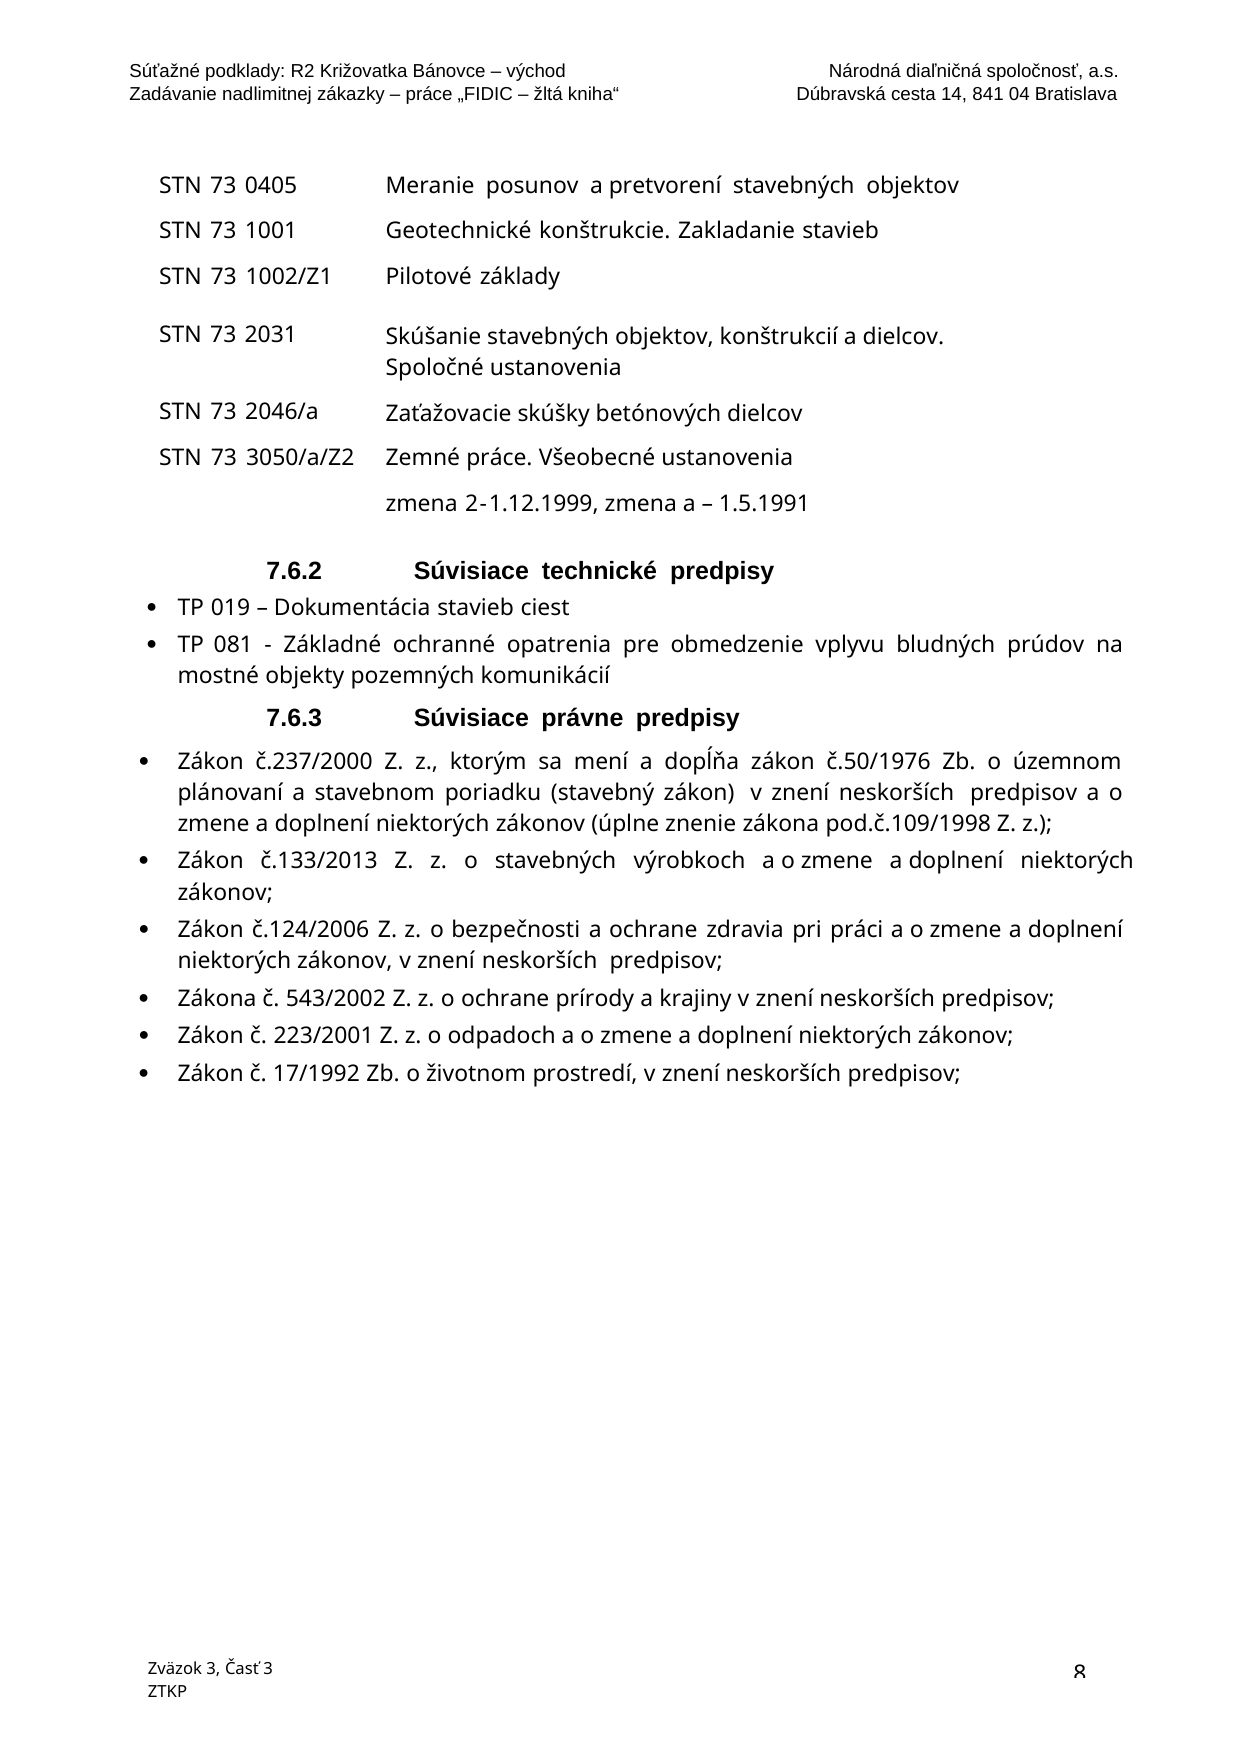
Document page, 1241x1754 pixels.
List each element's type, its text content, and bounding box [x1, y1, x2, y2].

list Zákon č. 223/2001 Z. z. o odpadoch a o zmene a doplnení niektorých zákonov; [140, 1019, 1123, 1050]
text STN 73 3050/a/Z2 Zemné práce. Všeobecné ustanovenia zmena 2-1.12.1999, zmena a – 1.5.1991 [159, 441, 838, 518]
list Zákona č. 543/2002 Z. z. o ochrane prírody a krajiny v znení neskorších predpisov; [139, 982, 1134, 1013]
subtitle Súvisiace technické predpisy [266, 556, 1134, 584]
text STN 73 1001 Geotechnické konštrukcie. Zakladanie stavieb STN 73 1002/Z1 Pilotové základy [159, 214, 880, 291]
text STN 73 0405 Meranie posunov a pretvorení stavebných objektov [159, 169, 1134, 201]
list TP 081 - Základné ochranné opatrenia pre obmedzenie vplyvu bludných prúdov na mostné objekty pozemných komunikácií [148, 628, 1124, 691]
list Zákon č.124/2006 Z. z. o bezpečnosti a ochrane zdravia pri práci a o zmene a doplnení niektorých zákonov, v znení neskorších predpisov; [140, 913, 1123, 976]
text Spoločné ustanovenia [385, 351, 1134, 382]
list TP 019 – Dokumentácia stavieb ciest [148, 591, 1124, 622]
subtitle Súvisiace právne predpisy [266, 703, 1134, 732]
list Zákon č.133/2013 Z. z. o stavebných výrobkoch a o zmene a doplnení niektorých zákonov; [139, 844, 1134, 907]
list Zákon č. 17/1992 Zb. o životnom prostredí, v znení neskorších predpisov; [139, 1057, 1134, 1088]
text STN 73 2046/a Zaťažovacie skúšky betónových dielcov [159, 395, 1134, 428]
text STN 73 2031 Skúšanie stavebných objektov, konštrukcií a dielcov. [159, 318, 1134, 351]
list Zákon č.237/2000 Z. z., ktorým sa mení a dopĺňa zákon č.50/1976 Zb. o územnom plánovaní a stavebnom poriadku (stavebný zákon) v znení neskorších predpisov a o zmene a doplnení niektorých zákonov (úplne znenie zákona pod.č.109/1998 Z. z.); [140, 744, 1123, 838]
